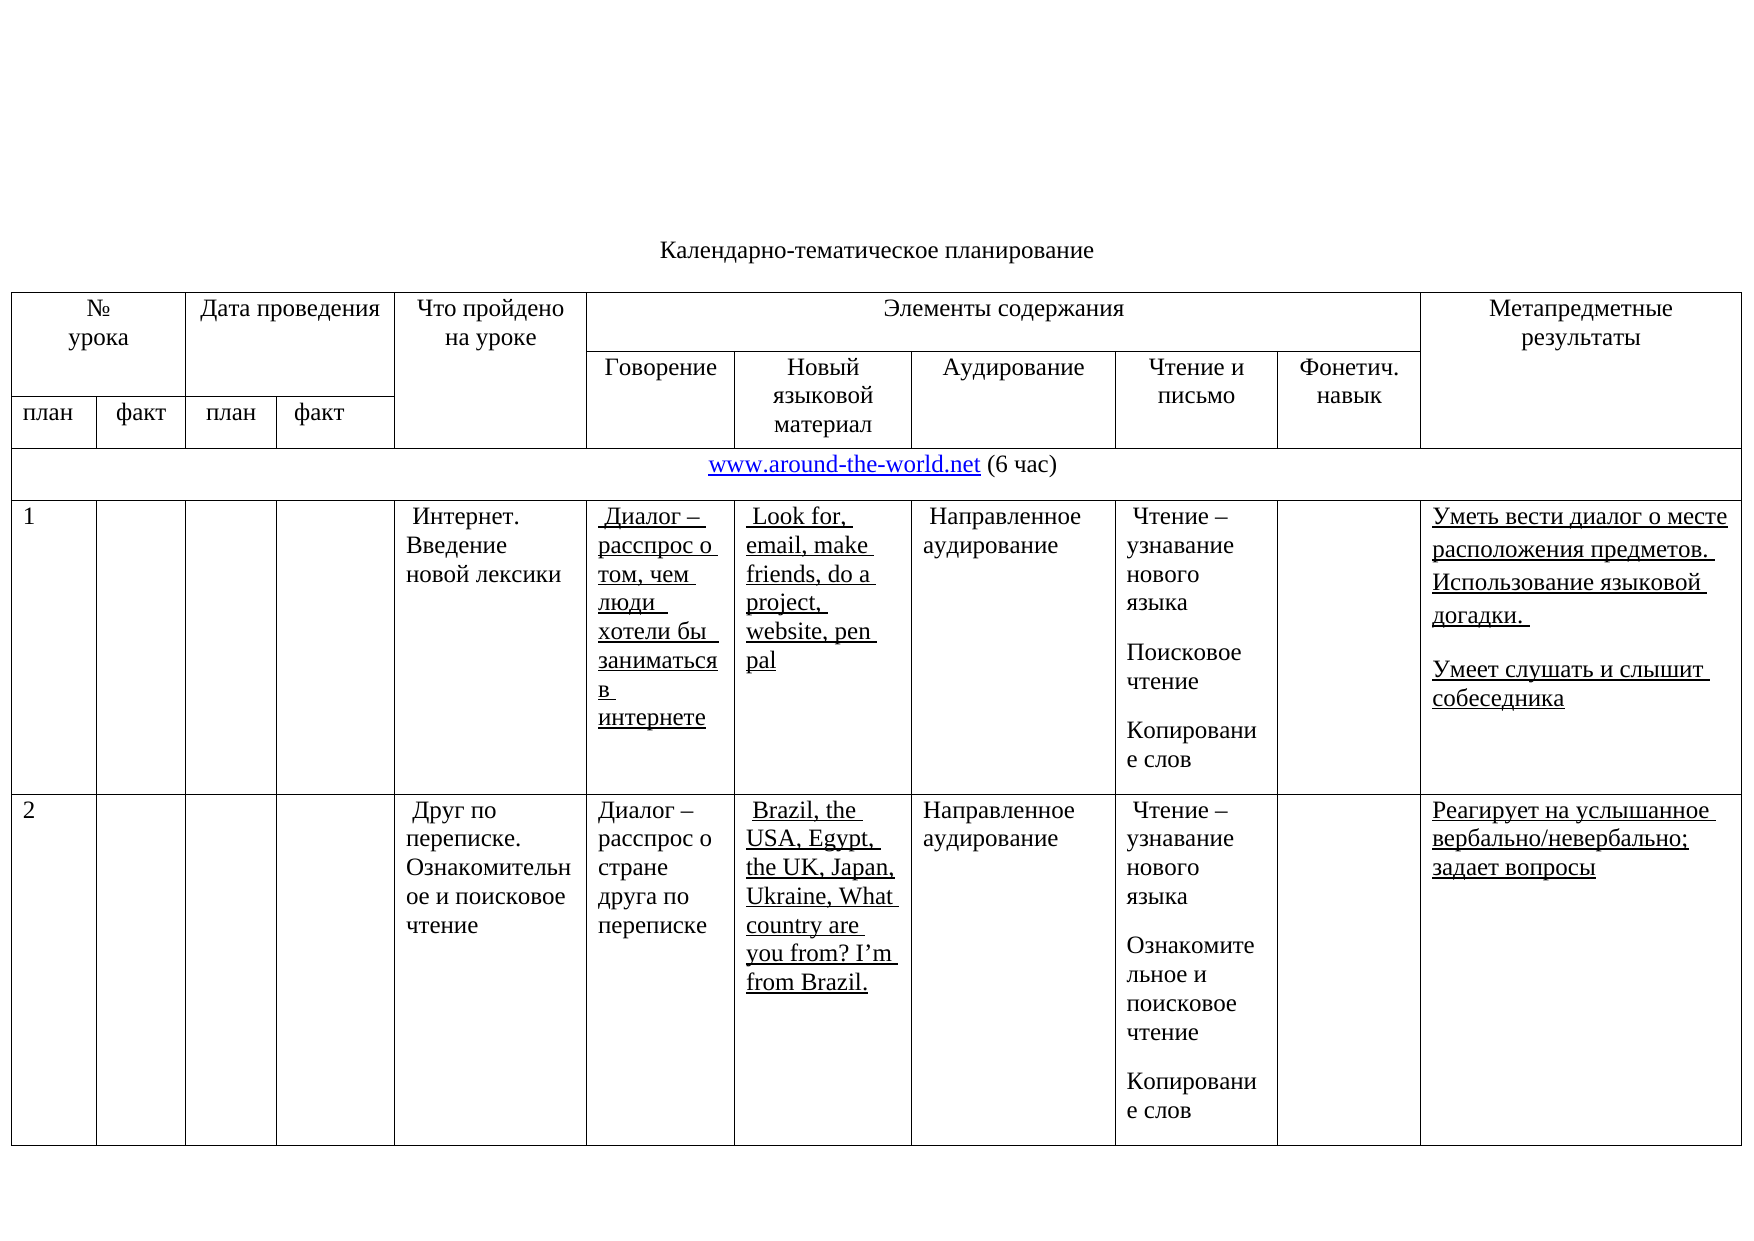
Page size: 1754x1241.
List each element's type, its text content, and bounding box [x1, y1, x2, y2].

table_header Дата проведения [186, 293, 394, 396]
table_cell Brazil, the USA, Egypt, the UK, Japan, Ukraine, What country are you from? I’m from Brazil. [735, 795, 911, 1145]
table_header Метапредметные результаты [1421, 293, 1741, 448]
table_cell факт [97, 397, 185, 448]
table_cell www.around-the-world.net (6 час) [12, 449, 1741, 500]
table_cell Чтение – узнавание нового языка Ознакомительное и поисковое чтение Копирование слов [1116, 795, 1277, 1145]
table_cell [1278, 795, 1420, 1145]
table_cell [97, 501, 185, 794]
table_cell Look for, email, make friends, do a project, website, pen pal [735, 501, 911, 794]
table_cell [186, 795, 276, 1145]
table_cell Диалог – расспрос о том, чем люди хотели бы заниматься в интернете [587, 501, 734, 794]
table_cell [97, 795, 185, 1145]
table_cell Направленное аудирование [912, 795, 1115, 1145]
table_cell план [186, 397, 276, 448]
table_cell Новый языковой материал [735, 352, 911, 448]
table_cell Реагирует на услышанное вербально/невербально; задает вопросы [1421, 795, 1741, 1145]
table_cell Говорение [587, 352, 734, 448]
table_cell Направленное аудирование [912, 501, 1115, 794]
table_cell план [12, 397, 96, 448]
table_cell Уметь вести диалог о месте расположения предметов. Использование языковой догадки. Умеет слушать и слышит собеседника [1421, 501, 1741, 794]
table_header Что пройдено на уроке [395, 293, 586, 448]
table_cell [277, 795, 394, 1145]
table_header № урока [12, 293, 185, 396]
table_cell Друг по переписке. Ознакомительное и поисковое чтение [395, 795, 586, 1145]
table_cell факт [277, 397, 394, 448]
table_header Элементы содержания [587, 293, 1420, 351]
table_cell Диалог – расспрос о стране друга по переписке [587, 795, 734, 1145]
table_cell 1 [12, 501, 96, 794]
table_cell Аудирование [912, 352, 1115, 448]
table_cell [1278, 501, 1420, 794]
table_cell [186, 501, 276, 794]
table_cell Интернет. Введение новой лексики [395, 501, 586, 794]
table_cell Чтение – узнавание нового языка Поисковое чтение Копирование слов [1116, 501, 1277, 794]
table_cell Чтение и письмо [1116, 352, 1277, 448]
text Календарно-тематическое планирование [118, 235, 1636, 263]
table_cell 2 [12, 795, 96, 1145]
table_cell [277, 501, 394, 794]
table_cell Фонетич. навык [1278, 352, 1420, 448]
